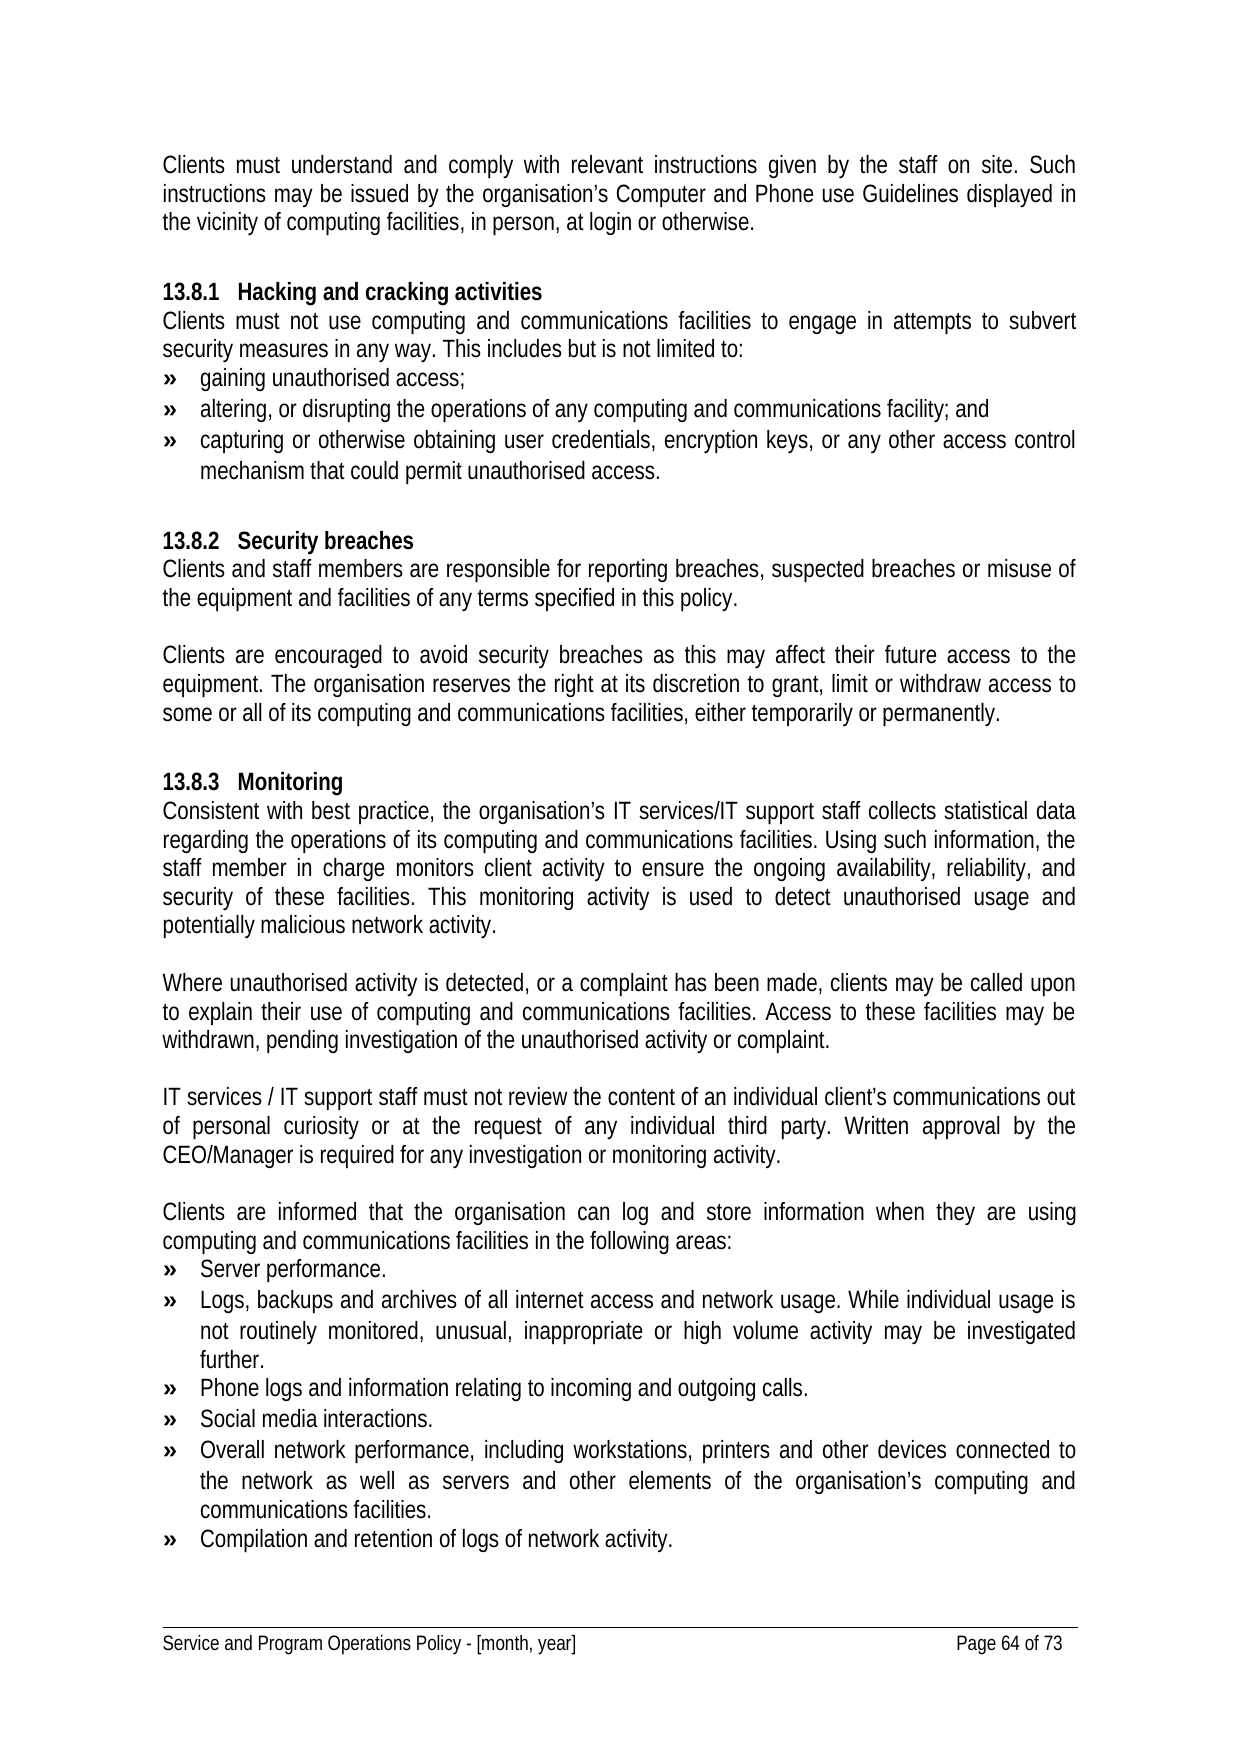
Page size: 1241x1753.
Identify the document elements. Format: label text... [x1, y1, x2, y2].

list altering, or disrupting the operations of any computing and communications facility; and [162, 394, 1078, 425]
list Server performance. [162, 1254, 1078, 1285]
text Where unauthorised activity is detected, or a complaint has been made, clients may be called upon to explain their use of computing and communications facilities. Access to these facilities may be withdrawn, pending investigation of the unauthorised activity or complaint. [162, 968, 1078, 1054]
subtitle 13.8.2 Security breaches [162, 526, 1078, 554]
list gaining unauthorised access; [162, 363, 1078, 394]
subtitle 13.8.3 Monitoring [162, 767, 1078, 796]
list Phone logs and information relating to incoming and outgoing calls. [162, 1373, 1078, 1404]
subtitle 13.8.1 Hacking and cracking activities [162, 277, 1078, 306]
list Compilation and retention of logs of network activity. [162, 1523, 1078, 1554]
list Overall network performance, including workstations, printers and other devices connected to the network as well as servers and other elements of the organisation’s computing and communications facilities. [162, 1435, 1078, 1523]
text Clients and staff members are responsible for reporting breaches, suspected breaches or misuse of the equipment and facilities of any terms specified in this policy. [162, 554, 1078, 612]
text Clients must not use computing and communications facilities to engage in attempts to subvert security measures in any way. This includes but is not limited to: [162, 306, 1078, 363]
text Clients must understand and comply with relevant instructions given by the staff on site. Such instructions may be issued by the organisation’s Computer and Phone use Guidelines displayed in the vicinity of computing facilities, in person, at login or otherwise. [162, 150, 1078, 236]
list capturing or otherwise obtaining user credentials, encryption keys, or any other access control mechanism that could permit unauthorised access. [162, 425, 1078, 484]
list Social media interactions. [162, 1404, 1078, 1435]
text Consistent with best practice, the organisation’s IT services/IT support staff collects statistical data regarding the operations of its computing and communications facilities. Using such information, the staff member in charge monitors client activity to ensure the ongoing availability, reliability, and security of these facilities. This monitoring activity is used to detect unauthorised usage and potentially malicious network activity. [162, 796, 1078, 939]
text Clients are informed that the organisation can log and store information when they are using computing and communications facilities in the following areas: [162, 1197, 1078, 1254]
text Clients are encouraged to avoid security breaches as this may affect their future access to the equipment. The organisation reserves the right at its discretion to grant, limit or withdraw access to some or all of its computing and communications facilities, either temporarily or permanently. [162, 640, 1078, 726]
list Logs, backups and archives of all internet access and network usage. While individual usage is not routinely monitored, unusual, inappropriate or high volume activity may be investigated further. [162, 1285, 1078, 1373]
text IT services / IT support staff must not review the content of an individual client’s communications out of personal curiosity or at the request of any individual third party. Written approval by the CEO/Manager is required for any investigation or monitoring activity. [162, 1082, 1078, 1168]
